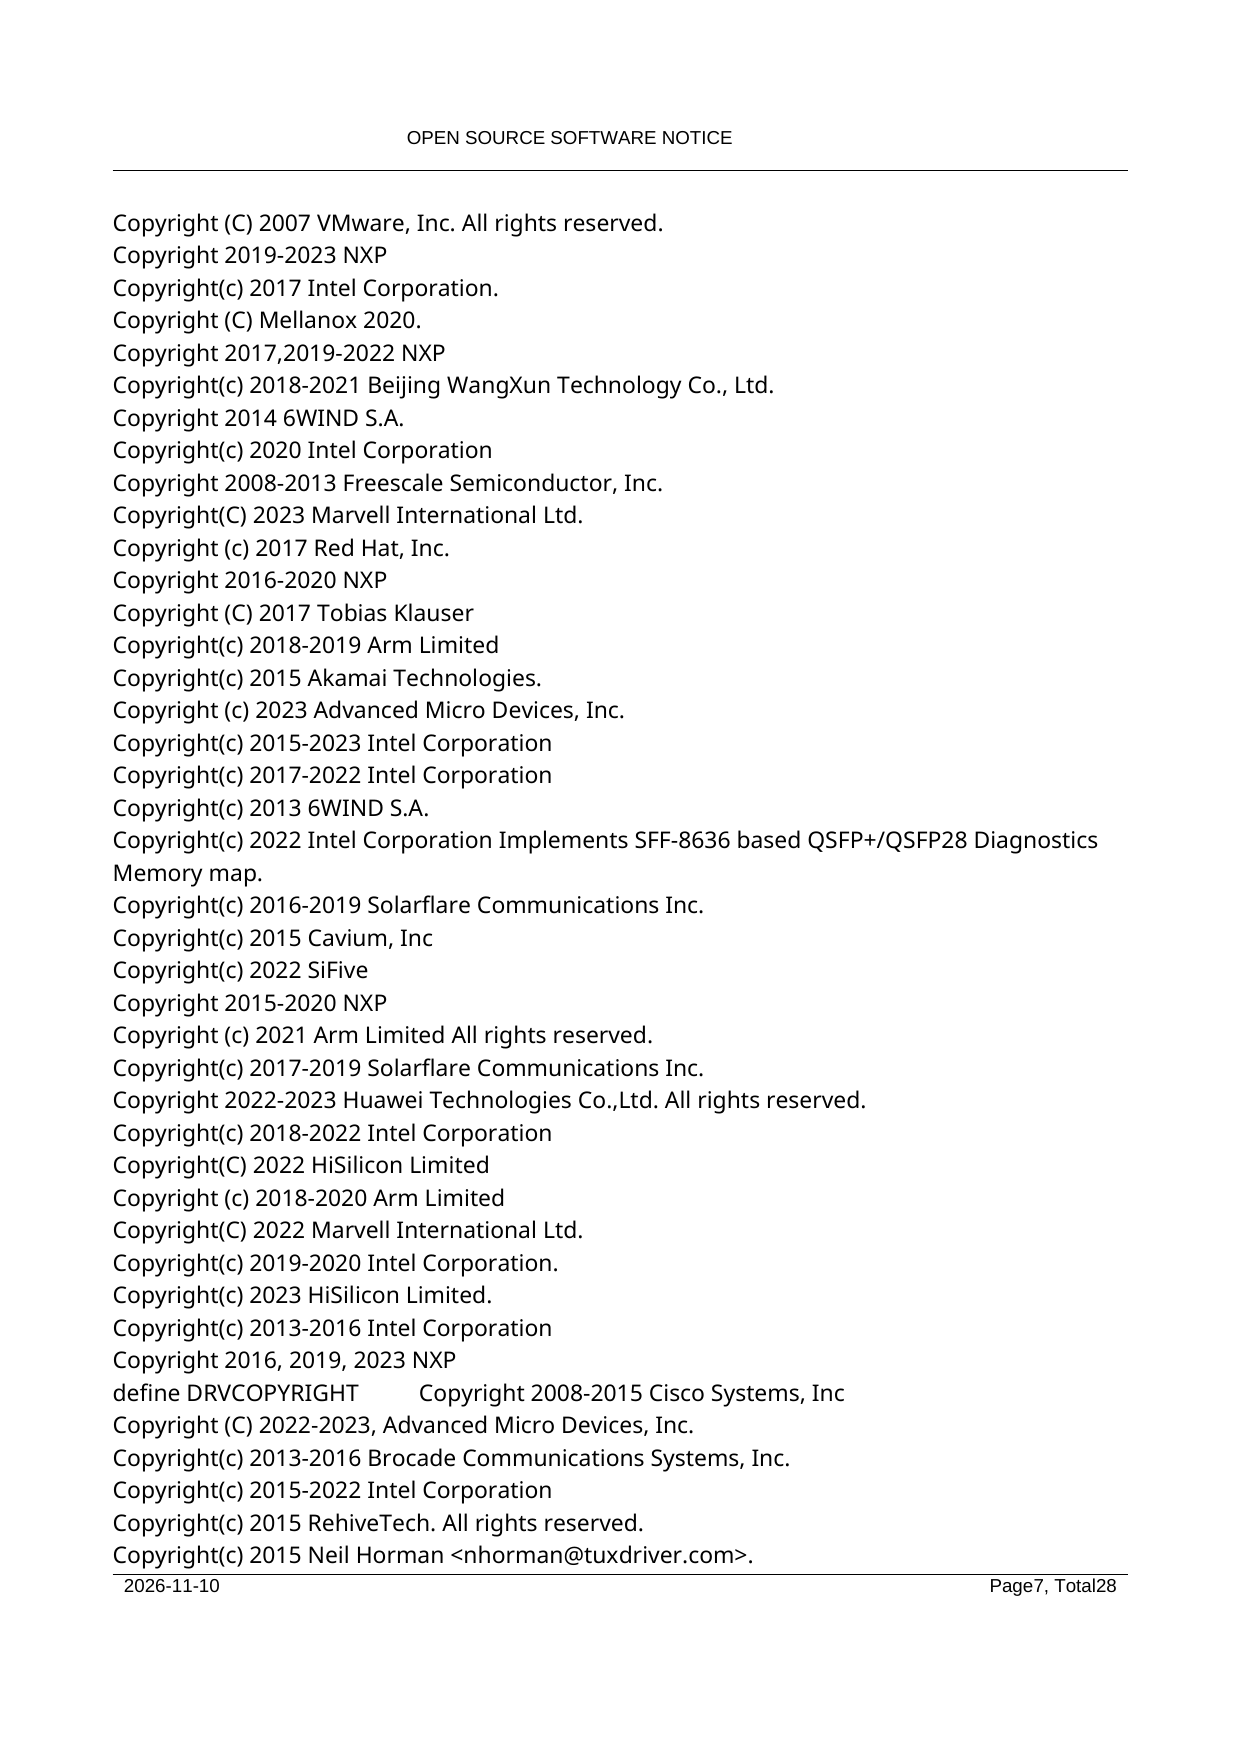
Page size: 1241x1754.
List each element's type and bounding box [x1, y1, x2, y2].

text [112, 206, 1128, 1571]
